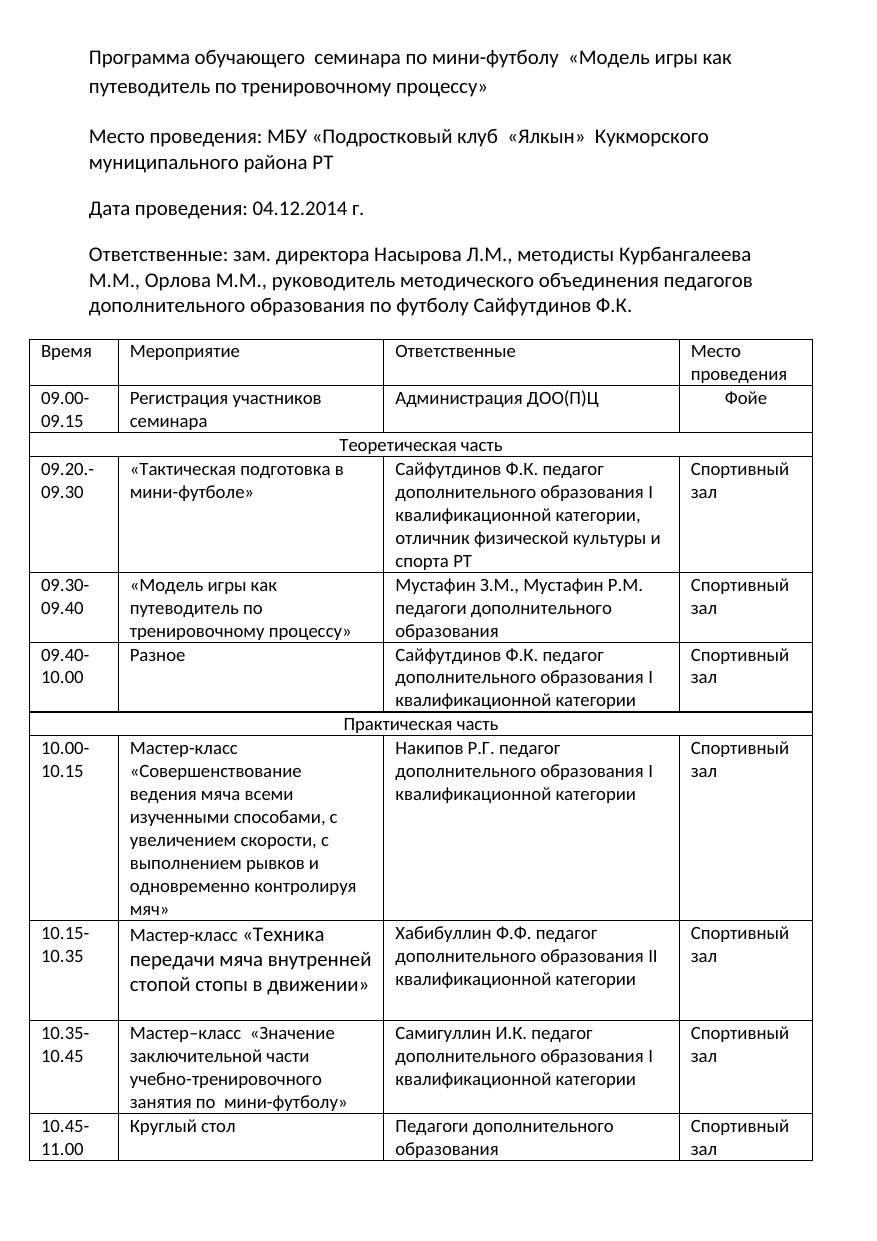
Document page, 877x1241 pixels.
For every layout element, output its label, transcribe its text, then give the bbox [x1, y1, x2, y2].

table_cell Круглый стол [119, 1114, 383, 1159]
table_cell 10.15-10.35 [30, 921, 118, 1020]
table_cell Спортивный зал [680, 1021, 812, 1113]
table_header Время [30, 340, 118, 385]
table_cell «Тактическая подготовка в мини-футболе» [119, 457, 383, 572]
table_cell Разное [119, 643, 383, 711]
table_cell Педагоги дополнительного образования [384, 1114, 679, 1159]
table_header Место проведения [680, 340, 812, 385]
table_cell Хабибуллин Ф.Ф. педагог дополнительного образования II квалификационной категории [384, 921, 679, 1020]
table_cell Спортивный зал [680, 573, 812, 642]
table_cell Мастер-класс «Совершенствование ведения мяча всеми изученными способами, с увеличением скорости, с выполнением рывков и одновременно контролируя мяч» [119, 736, 383, 920]
table_cell 10.35-10.45 [30, 1021, 118, 1113]
table_cell Теоретическая часть [30, 433, 812, 456]
table_cell Регистрация участников семинара [119, 386, 383, 432]
table_header Мероприятие [119, 340, 383, 385]
text Ответственные: зам. директора Насырова Л.М., методисты Курбангалеева М.М., Орлова М.М., руководитель методического объединения педагогов дополнительного образования по футболу Сайфутдинов Ф.К. [89, 241, 759, 318]
table_cell 09.20.-09.30 [30, 457, 118, 572]
table_cell Фойе [680, 386, 812, 432]
table_cell 10.00-10.15 [30, 736, 118, 920]
table_cell 09.00-09.15 [30, 386, 118, 432]
table_cell Спортивный зал [680, 1114, 812, 1159]
table_cell Мустафин З.М., Мустафин Р.М. педагоги дополнительного образования [384, 573, 679, 642]
table_cell 09.30-09.40 [30, 573, 118, 642]
text Программа обучающего семинара по мини-футболу «Модель игры как путеводитель по тренировочному процессу» [89, 44, 759, 99]
table_cell 10.45-11.00 [30, 1114, 118, 1159]
table_cell 09.40-10.00 [30, 643, 118, 711]
table_cell Мастер-класс «Техника передачи мяча внутренней стопой стопы в движении» [119, 921, 383, 1020]
table_cell Практическая часть [30, 713, 812, 735]
table_cell Сайфутдинов Ф.К. педагог дополнительного образования I квалификационной категории, отличник физической культуры и спорта РТ [384, 457, 679, 572]
table_cell Самигуллин И.К. педагог дополнительного образования I квалификационной категории [384, 1021, 679, 1113]
table_cell Накипов Р.Г. педагог дополнительного образования I квалификационной категории [384, 736, 679, 920]
table_cell Сайфутдинов Ф.К. педагог дополнительного образования I квалификационной категории [384, 643, 679, 711]
table_cell Спортивный зал [680, 921, 812, 1020]
table_cell «Модель игры как путеводитель по тренировочному процессу» [119, 573, 383, 642]
table_header Ответственные [384, 340, 679, 385]
text Дата проведения: 04.12.2014 г. [89, 195, 759, 221]
table_cell Мастер–класс «Значение заключительной части учебно-тренировочного занятия по мини-футболу» [119, 1021, 383, 1113]
table_cell Спортивный зал [680, 457, 812, 572]
text Место проведения: МБУ «Подростковый клуб «Ялкын» Кукморского муниципального района РТ [89, 123, 759, 174]
table_cell Спортивный зал [680, 643, 812, 711]
table_cell Спортивный зал [680, 736, 812, 920]
table_cell Администрация ДОО(П)Ц [384, 386, 679, 432]
